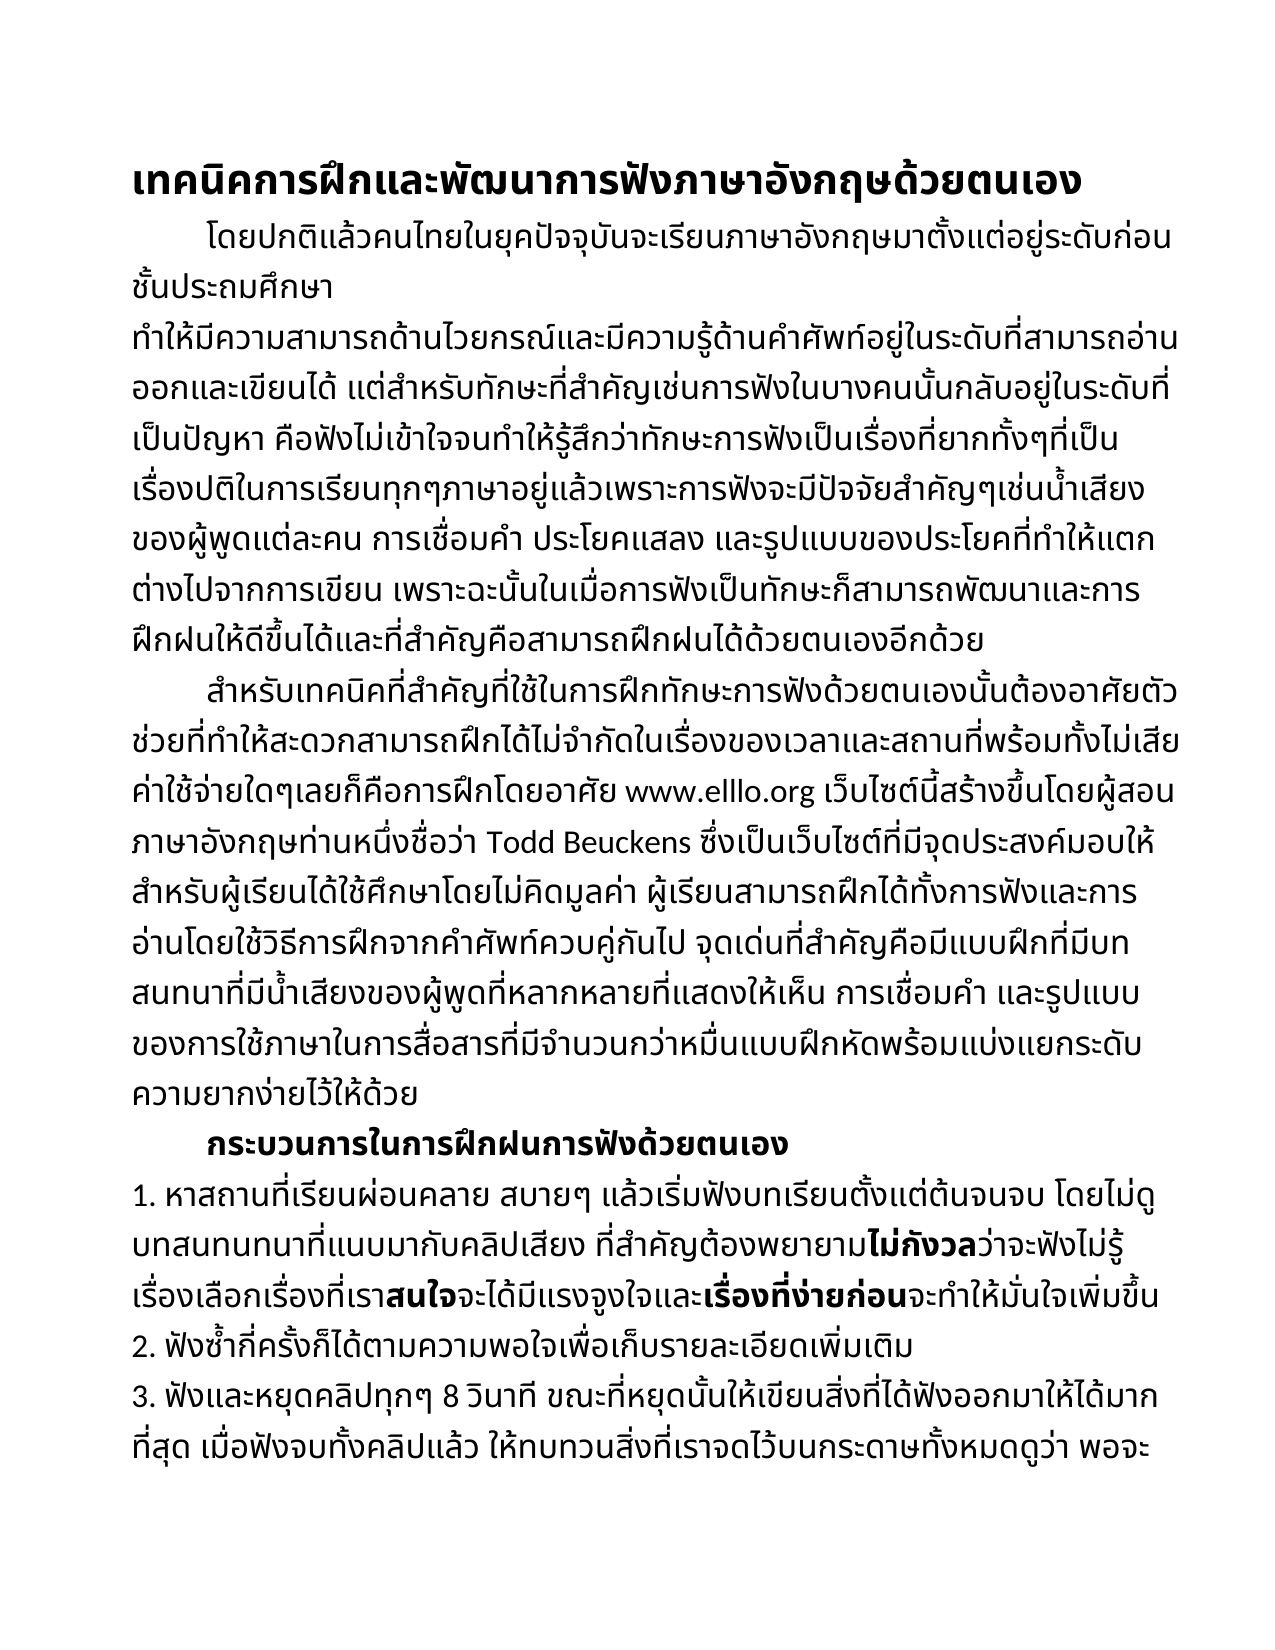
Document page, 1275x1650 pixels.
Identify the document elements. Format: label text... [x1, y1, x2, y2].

text สำหรับเทคนิคที่สำคัญที่ใช้ในการฝึกทักษะการฟังด้วยตนเองนั้นต้องอาศัยตัวช่วยที่ทำให้สะดวกสามารถฝึกได้ไม่จำกัดในเรื่องของเวลาและสถานที่พร้อมทั้งไม่เสียค่าใช้จ่ายใดๆเลยก็คือการฝึกโดยอาศัยwww.elllo.org เว็บไซต์นี้สร้างขึ้นโดยผู้สอนภาษาอังกฤษท่านหนึ่งชื่อว่า Todd Beuckens ซึ่งเป็นเว็บไซต์ที่มีจุดประสงค์มอบให้สำหรับผู้เรียนได้ใช้ศึกษาโดยไม่คิดมูลค่า ผู้เรียนสามารถฝึกได้ทั้งการฟังและการอ่านโดยใช้วิธีการฝึกจากคำศัพท์ควบคู่กันไป จุดเด่นที่สำคัญคือมีแบบฝึกที่มีบทสนทนาที่มีน้ำเสียงของผู้พูดที่หลากหลายที่แสดงให้เห็น การเชื่อมคำ และรูปแบบของการใช้ภาษาในการสื่อสารที่มีจำนวนกว่าหมื่นแบบฝึกหัดพร้อมแบ่งแยกระดับความยากง่ายไว้ให้ด้วย [131, 667, 1181, 1120]
text 1. หาสถานที่เรียนผ่อนคลาย สบายๆ แล้วเริ่มฟังบทเรียนตั้งแต่ต้นจนจบ โดยไม่ดูบทสนทนทนาที่แนบมากับคลิปเสียง ที่สำคัญต้องพยายามไม่กังวลว่าจะฟังไม่รู้เรื่องเลือกเรื่องที่เราสนใจจะได้มีแรงจูงใจและเรื่องที่ง่ายก่อนจะทำให้มั่นใจเพิ่มขึ้น [131, 1171, 1181, 1322]
text ทำให้มีความสามารถด้านไวยกรณ์และมีความรู้ด้านคำศัพท์อยู่ในระดับที่สามารถอ่านออกและเขียนได้ แต่สำหรับทักษะที่สำคัญเช่นการฟังในบางคนนั้นกลับอยู่ในระดับที่เป็นปัญหา คือฟังไม่เข้าใจจนทำให้รู้สึกว่าทักษะการฟังเป็นเรื่องที่ยากทั้งๆที่เป็นเรื่องปติในการเรียนทุกๆภาษาอยู่แล้วเพราะการฟังจะมีปัจจัยสำคัญๆเช่นน้ำเสียงของผู้พูดแต่ละคน การเชื่อมคำ ประโยคแสลง และรูปแบบของประโยคที่ทำให้แตกต่างไปจากการเขียน เพราะฉะนั้นในเมื่อการฟังเป็นทักษะก็สามารถพัฒนาและการฝึกฝนให้ดีขึ้นได้และที่สำคัญคือสามารถฝึกฝนได้ด้วยตนเองอีกด้วย [131, 314, 1181, 667]
text 2. ฟังซ้ำกี่ครั้งก็ได้ตามความพอใจเพื่อเก็บรายละเอียดเพิ่มเติม [131, 1322, 1181, 1372]
text กระบวนการในการฝึกฝนการฟังด้วยตนเอง [131, 1120, 1181, 1171]
text เทคนิคการฝึกและพัฒนาการฟังภาษาอังกฤษด้วยตนเอง [131, 150, 1181, 213]
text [131, 1372, 1181, 1473]
text โดยปกติแล้วคนไทยในยุคปัจจุบันจะเรียนภาษาอังกฤษมาตั้งแต่อยู่ระดับก่อนชั้นประถมศึกษา [131, 213, 1181, 314]
